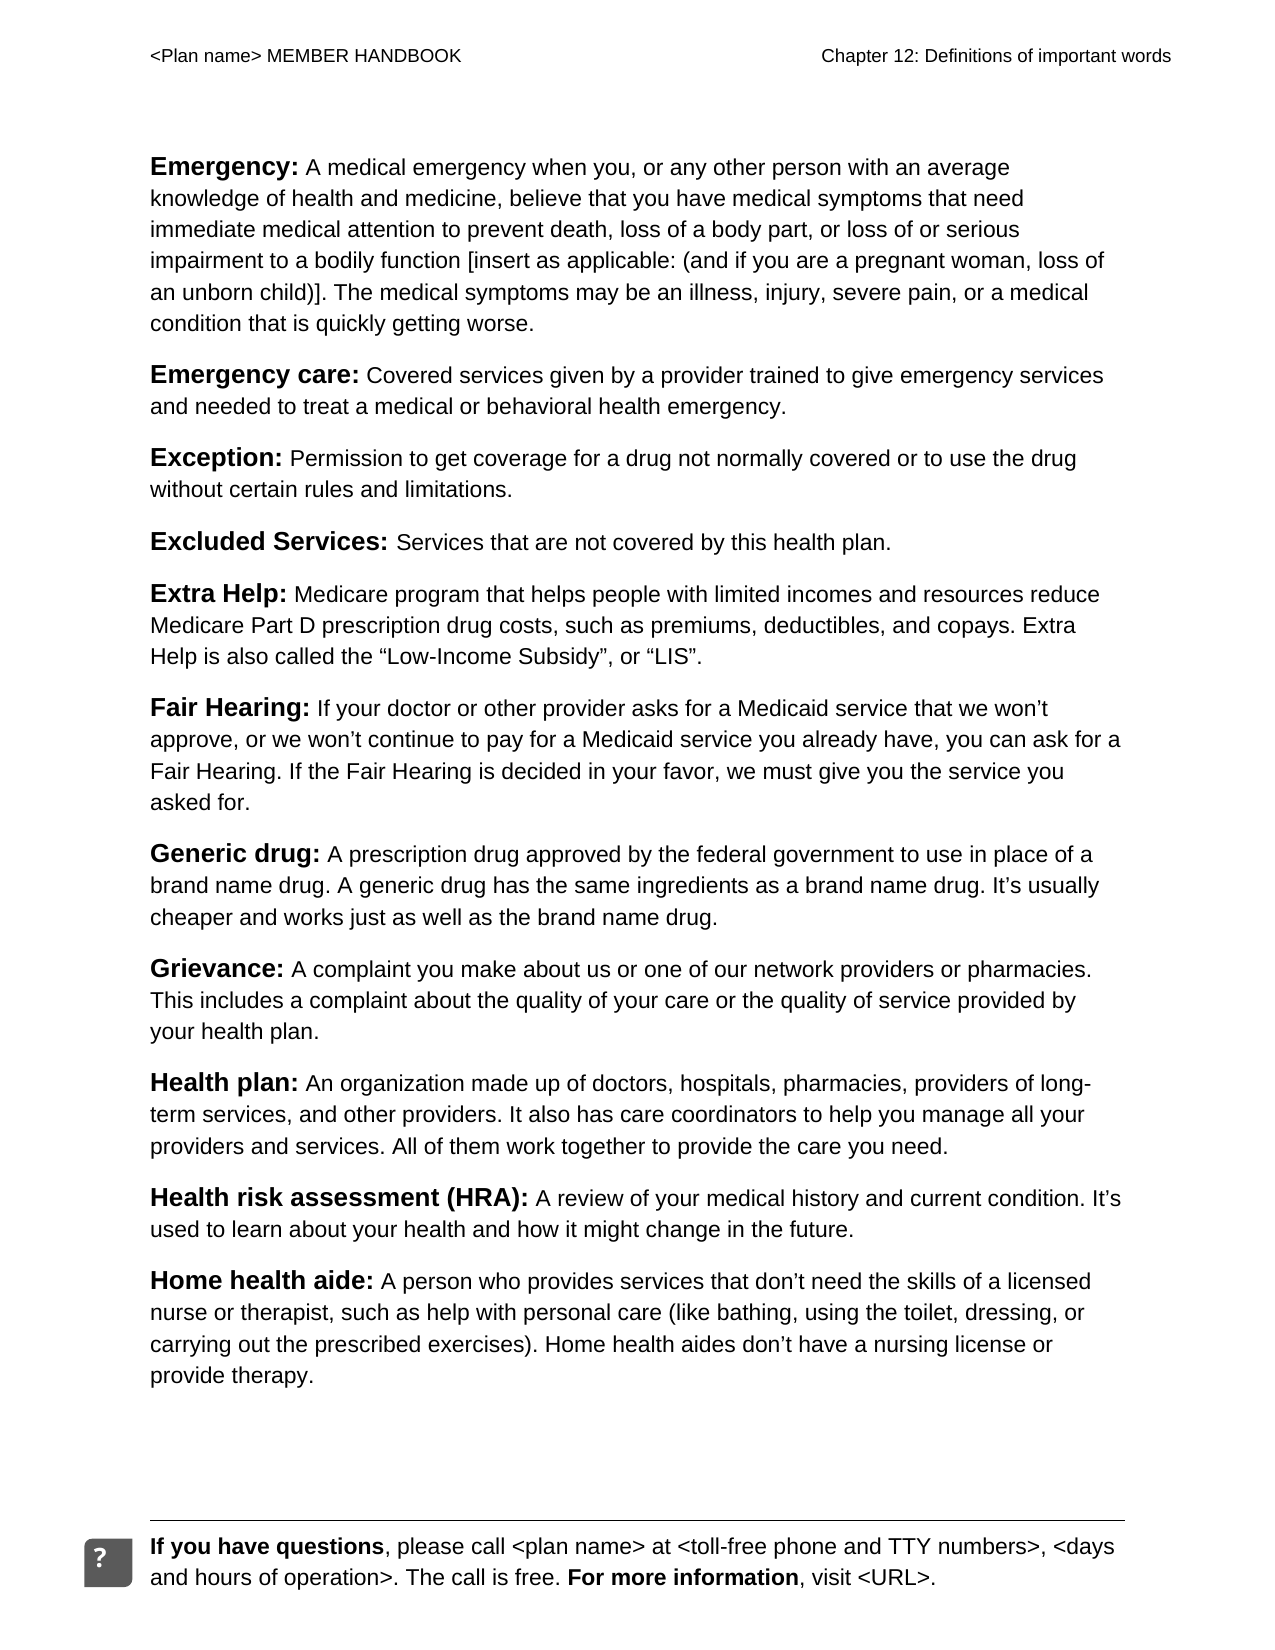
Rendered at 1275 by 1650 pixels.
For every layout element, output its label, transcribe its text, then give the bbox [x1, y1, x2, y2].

subtitle Grievance: A complaint you make about us or one of our network providers or pharmacies. This includes a complaint about the quality of your care or the quality of service provided by your health plan. [150, 952, 1125, 1046]
subtitle Health risk assessment (HRA): A review of your medical history and current condition. It’s used to learn about your health and how it might change in the future. [150, 1181, 1125, 1244]
subtitle Extra Help: Medicare program that helps people with limited incomes and resources reduce Medicare Part D prescription drug costs, such as premiums, deductibles, and copays. Extra Help is also called the “Low-Income Subsidy”, or “LIS”. [150, 577, 1125, 671]
subtitle Health plan: An organization made up of doctors, hospitals, pharmacies, providers of long-term services, and other providers. It also has care coordinators to help you manage all your providers and services. All of them work together to provide the care you need. [150, 1067, 1125, 1160]
subtitle Excluded Services: Services that are not covered by this health plan. [150, 525, 1125, 556]
subtitle Fair Hearing: If your doctor or other provider asks for a Medicaid service that we won’t approve, or we won’t continue to pay for a Medicaid service you already have, you can ask for a Fair Hearing. If the Fair Hearing is decided in your favor, we must give you the service you asked for. [150, 692, 1125, 817]
subtitle Emergency care: Covered services given by a provider trained to give emergency services and needed to treat a medical or behavioral health emergency. [150, 358, 1125, 421]
subtitle Home health aide: A person who provides services that don’t need the skills of a licensed nurse or therapist, such as help with personal care (like bathing, using the toilet, dressing, or carrying out the prescribed exercises). Home health aides don’t have a nursing license or provide therapy. [150, 1264, 1125, 1389]
subtitle Exception: Permission to get coverage for a drug not normally covered or to use the drug without certain rules and limitations. [150, 442, 1125, 504]
subtitle Generic drug: A prescription drug approved by the federal government to use in place of a brand name drug. A generic drug has the same ingredients as a brand name drug. It’s usually cheaper and works just as well as the brand name drug. [150, 837, 1125, 931]
subtitle Emergency: A medical emergency when you, or any other person with an average knowledge of health and medicine, believe that you have medical symptoms that need immediate medical attention to prevent death, loss of a body part, or loss of or serious impairment to a bodily function [insert as applicable: (and if you are a pregnant woman, loss of an unborn child)]. The medical symptoms may be an illness, injury, severe pain, or a medical condition that is quickly getting worse. [150, 150, 1125, 337]
